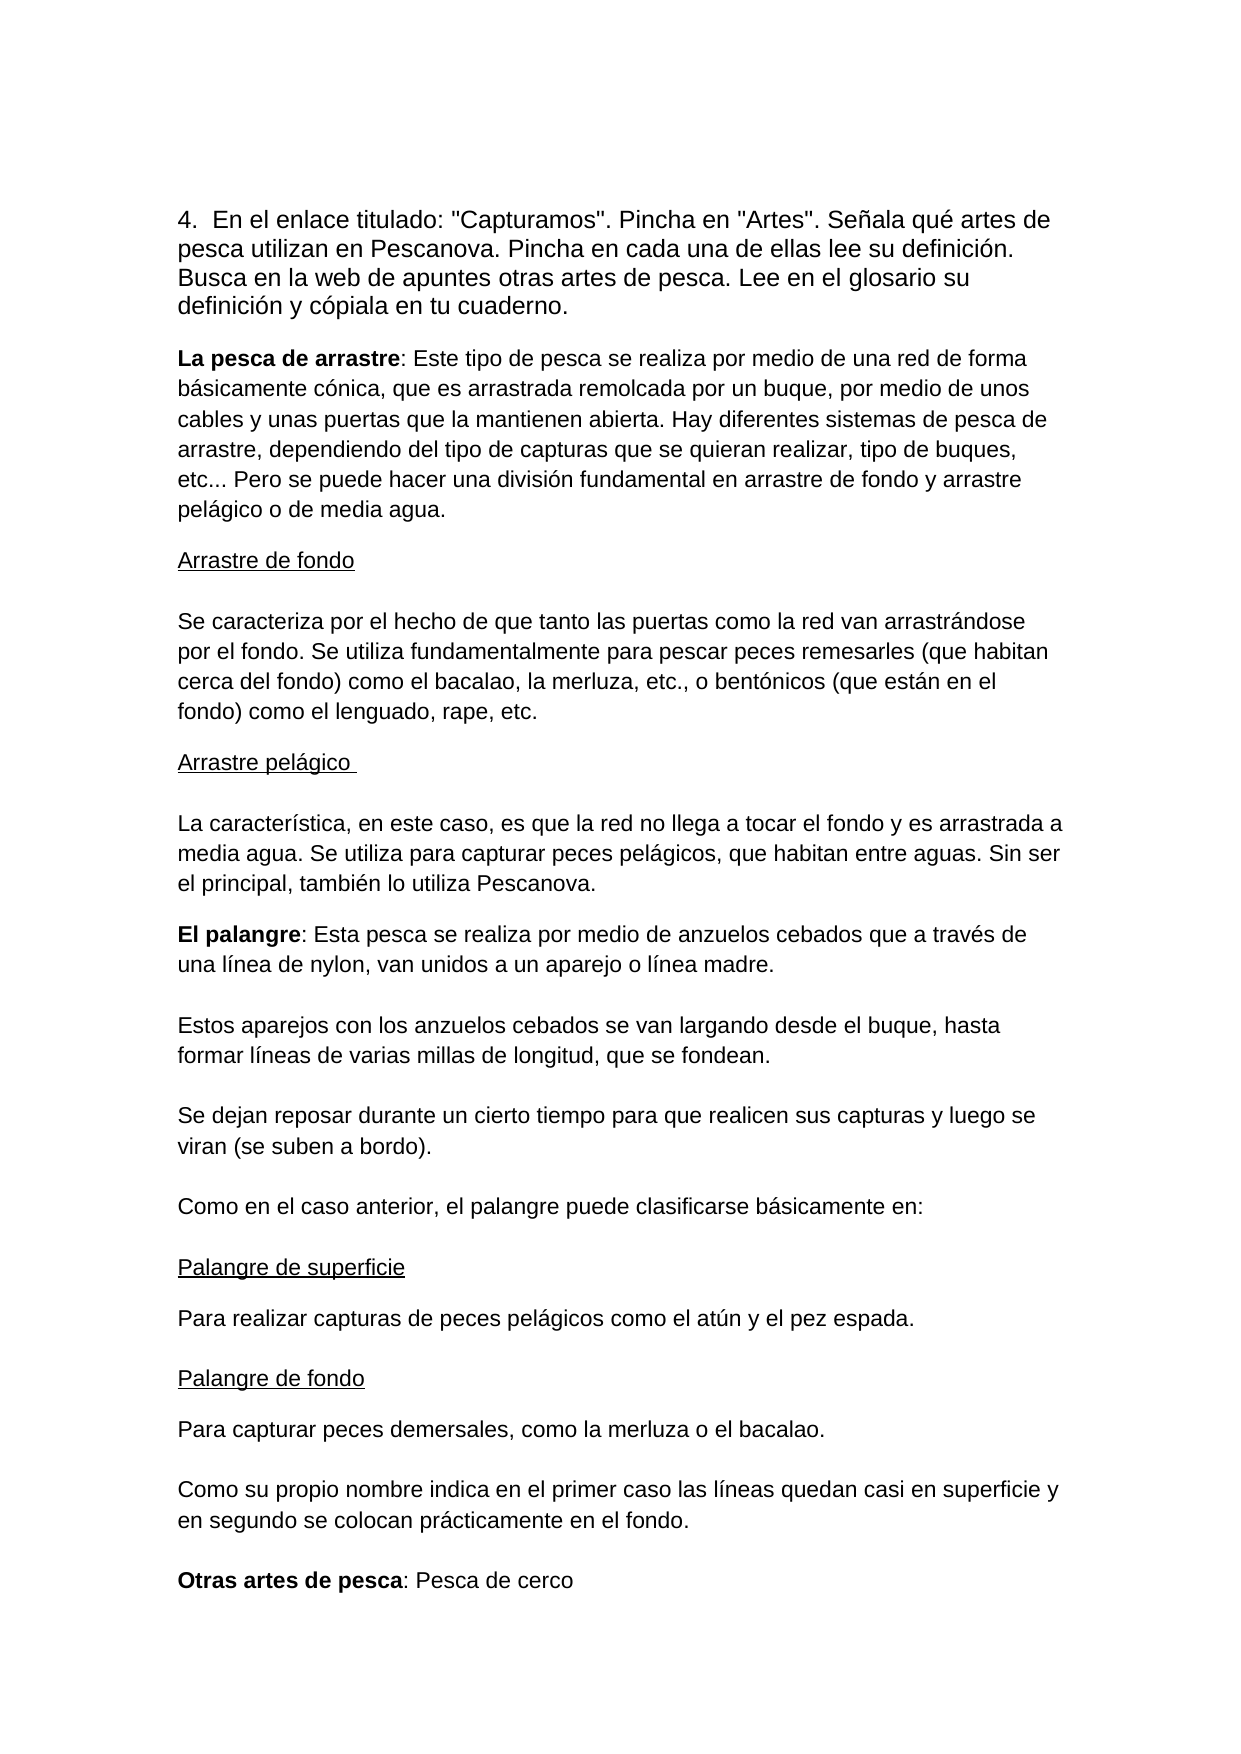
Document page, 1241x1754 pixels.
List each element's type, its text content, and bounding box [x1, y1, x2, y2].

text La pesca de arrastre: Este tipo de pesca se realiza por medio de una red de forma básicamente cónica, que es arrastrada remolcada por un buque, por medio de unos cables y unas puertas que la mantienen abierta. Hay diferentes sistemas de pesca de arrastre, dependiendo del tipo de capturas que se quieran realizar, tipo de buques, etc... Pero se puede hacer una división fundamental en arrastre de fondo y arrastre pelágico o de media agua. [177, 345, 1063, 522]
text Para capturar peces demersales, como la merluza o el bacalao. Como su propio nombre indica en el primer caso las líneas quedan casi en superficie y en segundo se colocan prácticamente en el fondo. Otras artes de pesca: Pesca de cerco [177, 1416, 1063, 1593]
text El palangre: Esta pesca se realiza por medio de anzuelos cebados que a través de una línea de nylon, van unidos a un aparejo o línea madre. Estos aparejos con los anzuelos cebados se van largando desde el buque, hasta formar líneas de varias millas de longitud, que se fondean. Se dejan reposar durante un cierto tiempo para que realicen sus capturas y luego se viran (se suben a bordo). Como en el caso anterior, el palangre puede clasificarse básicamente en: Palangre de superficie [177, 921, 1063, 1280]
text Arrastre pelágico La característica, en este caso, es que la red no llega a tocar el fondo y es arrastrada a media agua. Se utiliza para capturar peces pelágicos, que habitan entre aguas. Sin ser el principal, también lo utiliza Pescanova. [177, 749, 1063, 896]
text Arrastre de fondo Se caracteriza por el hecho de que tanto las puertas como la red van arrastrándose por el fondo. Se utiliza fundamentalmente para pescar peces remesarles (que habitan cerca del fondo) como el bacalao, la merluza, etc., o bentónicos (que están en el fondo) como el lenguado, rape, etc. [177, 547, 1063, 724]
text 4. En el enlace titulado: "Capturamos". Pincha en "Artes". Señala qué artes de pesca utilizan en Pescanova. Pincha en cada una de ellas lee su definición. Busca en la web de apuntes otras artes de pesca. Lee en el glosario su definición y cópiala en tu cuaderno. [177, 148, 1063, 320]
text Para realizar capturas de peces pelágicos como el atún y el pez espada. Palangre de fondo [177, 1304, 1063, 1391]
